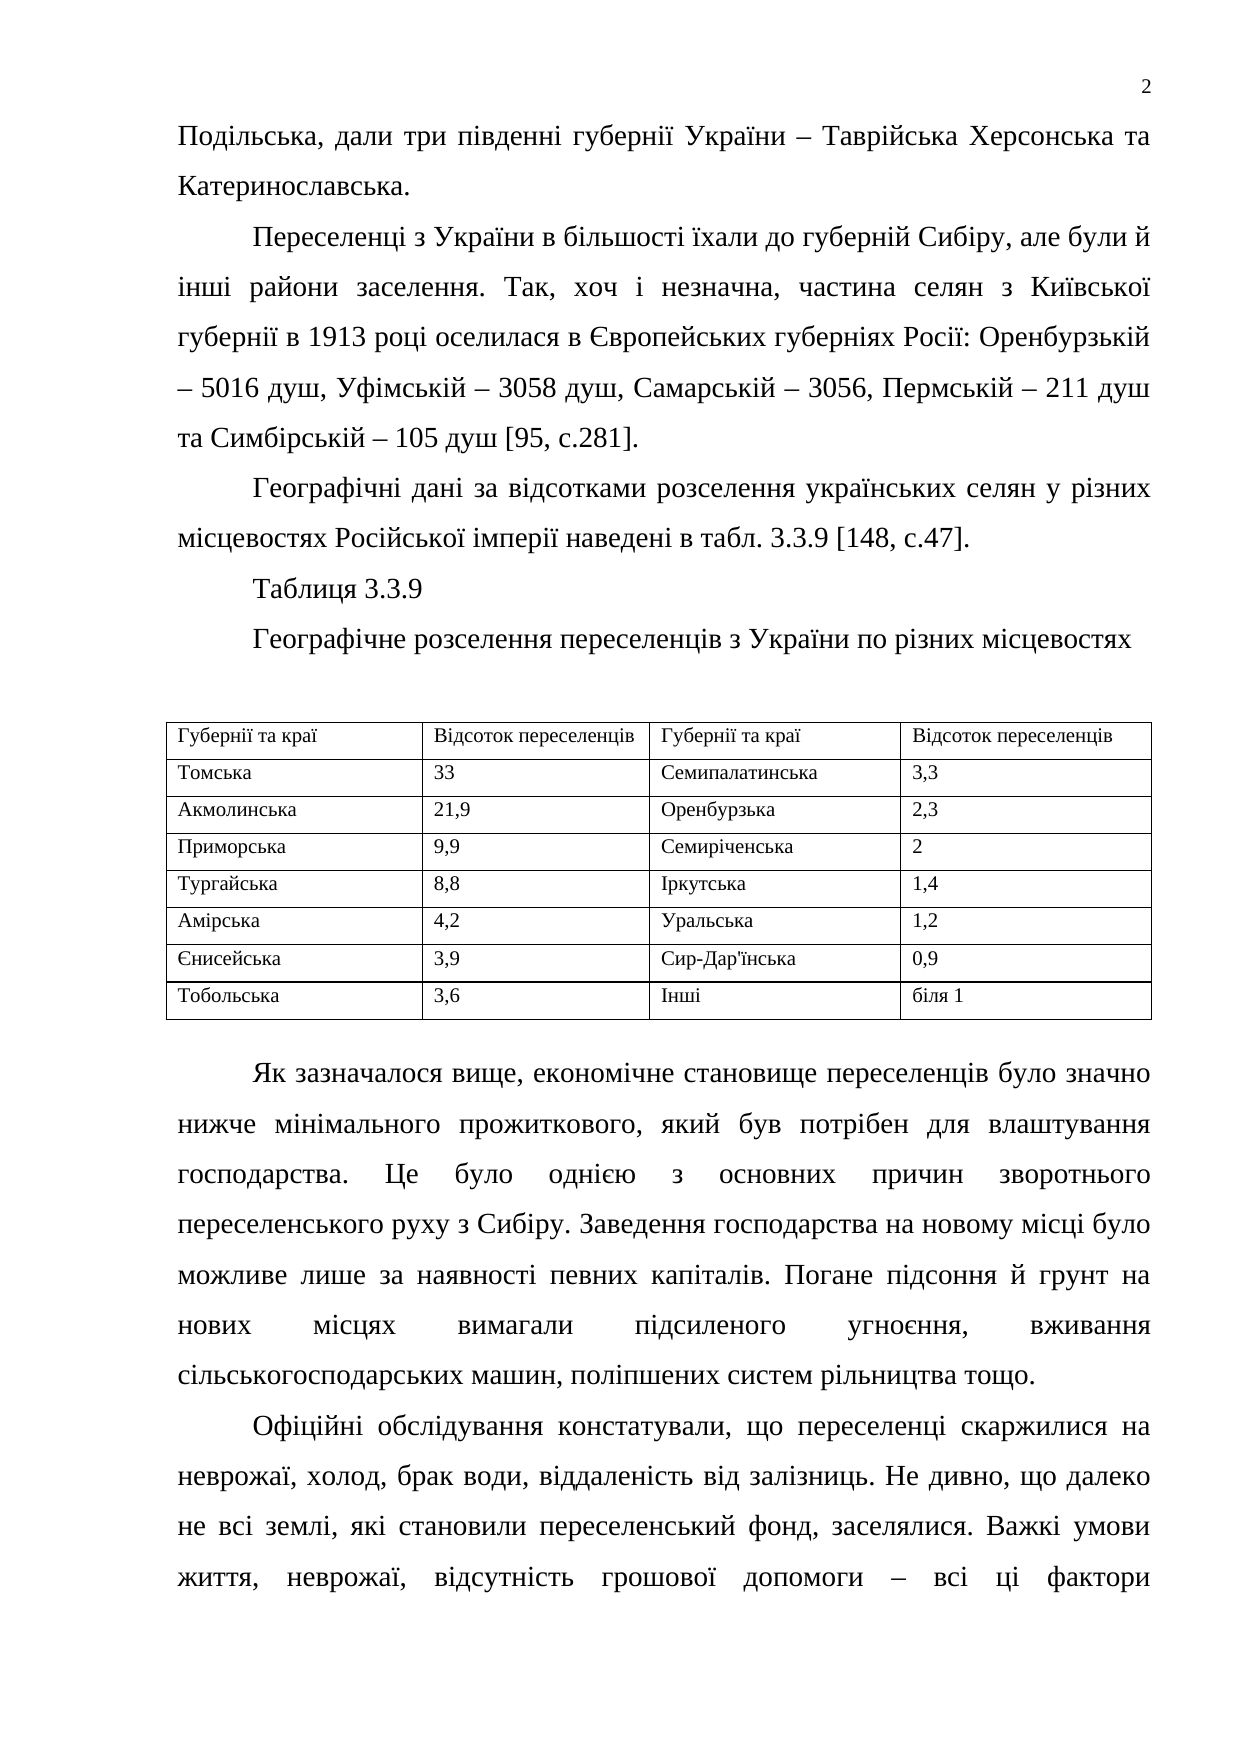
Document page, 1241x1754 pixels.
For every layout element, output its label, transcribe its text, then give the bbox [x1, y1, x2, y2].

table_header Відсоток переселенців [423, 723, 649, 759]
table_cell Амірська [167, 908, 422, 944]
table_cell Тобольська [167, 983, 422, 1018]
table_cell Сир-Дар'їнська [650, 945, 900, 981]
table_header Відсоток переселенців [901, 723, 1151, 759]
table_cell біля 1 [901, 983, 1151, 1018]
table_cell 2 [901, 834, 1151, 870]
table_header Губернії та краї [650, 723, 900, 759]
table_cell Тургайська [167, 871, 422, 907]
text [177, 118, 1152, 202]
text Таблиця 3.3.9 [177, 571, 1152, 604]
table_cell Семипалатинська [650, 760, 900, 796]
table_cell 9,9 [423, 834, 649, 870]
table_cell Приморська [167, 834, 422, 870]
table_cell 33 [423, 760, 649, 796]
table_cell Акмолинська [167, 797, 422, 833]
table_cell Уральська [650, 908, 900, 944]
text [177, 1408, 1152, 1592]
table_cell 3,6 [423, 983, 649, 1018]
table_cell 2,3 [901, 797, 1151, 833]
text Географічне розселення переселенців з України по різних місцевостях [177, 621, 1152, 655]
table_cell 3,9 [423, 945, 649, 981]
table_cell Єнисейська [167, 945, 422, 981]
text Переселенці з України в більшості їхали до губерній Сибіру, але були й інші райони заселення. Так, хоч і незначна, частина селян з Київської губернії в 1913 році оселилася в Європейських губерніях Росії: Оренбурзькій – 5016 душ, Уфімській – 3058 душ, Самарській – 3056, Пермській – 211 душ та Симбірській – 105 душ [95, с.281]. [177, 219, 1152, 453]
table_cell Оренбурзька [650, 797, 900, 833]
table_cell 4,2 [423, 908, 649, 944]
table_cell 1,4 [901, 871, 1151, 907]
table_cell 8,8 [423, 871, 649, 907]
table_cell 0,9 [901, 945, 1151, 981]
table_cell Семиріченська [650, 834, 900, 870]
table_cell Іркутська [650, 871, 900, 907]
table_cell 21,9 [423, 797, 649, 833]
table_header Губернії та краї [167, 723, 422, 759]
text Як зазначалося вище, економічне становище переселенців було значно нижче мінімального прожиткового, який був потрібен для влаштування господарства. Це було однією з основних причин зворотнього переселенського руху з Сибіру. Заведення господарства на новому місці було можливе лише за наявності певних капіталів. Погане підсоння й грунт на нових місцях вимагали підсиленого угноєння, вживання сільськогосподарських машин, поліпшених систем рільництва тощо. [177, 1056, 1152, 1391]
table_cell 3,3 [901, 760, 1151, 796]
table_cell 1,2 [901, 908, 1151, 944]
text Географічні дані за відсотками розселення українських селян у різних місцевостях Російської імперії наведені в табл. 3.3.9 [148, с.47]. [177, 470, 1152, 554]
table_cell Томська [167, 760, 422, 796]
table_cell Інші [650, 983, 900, 1018]
